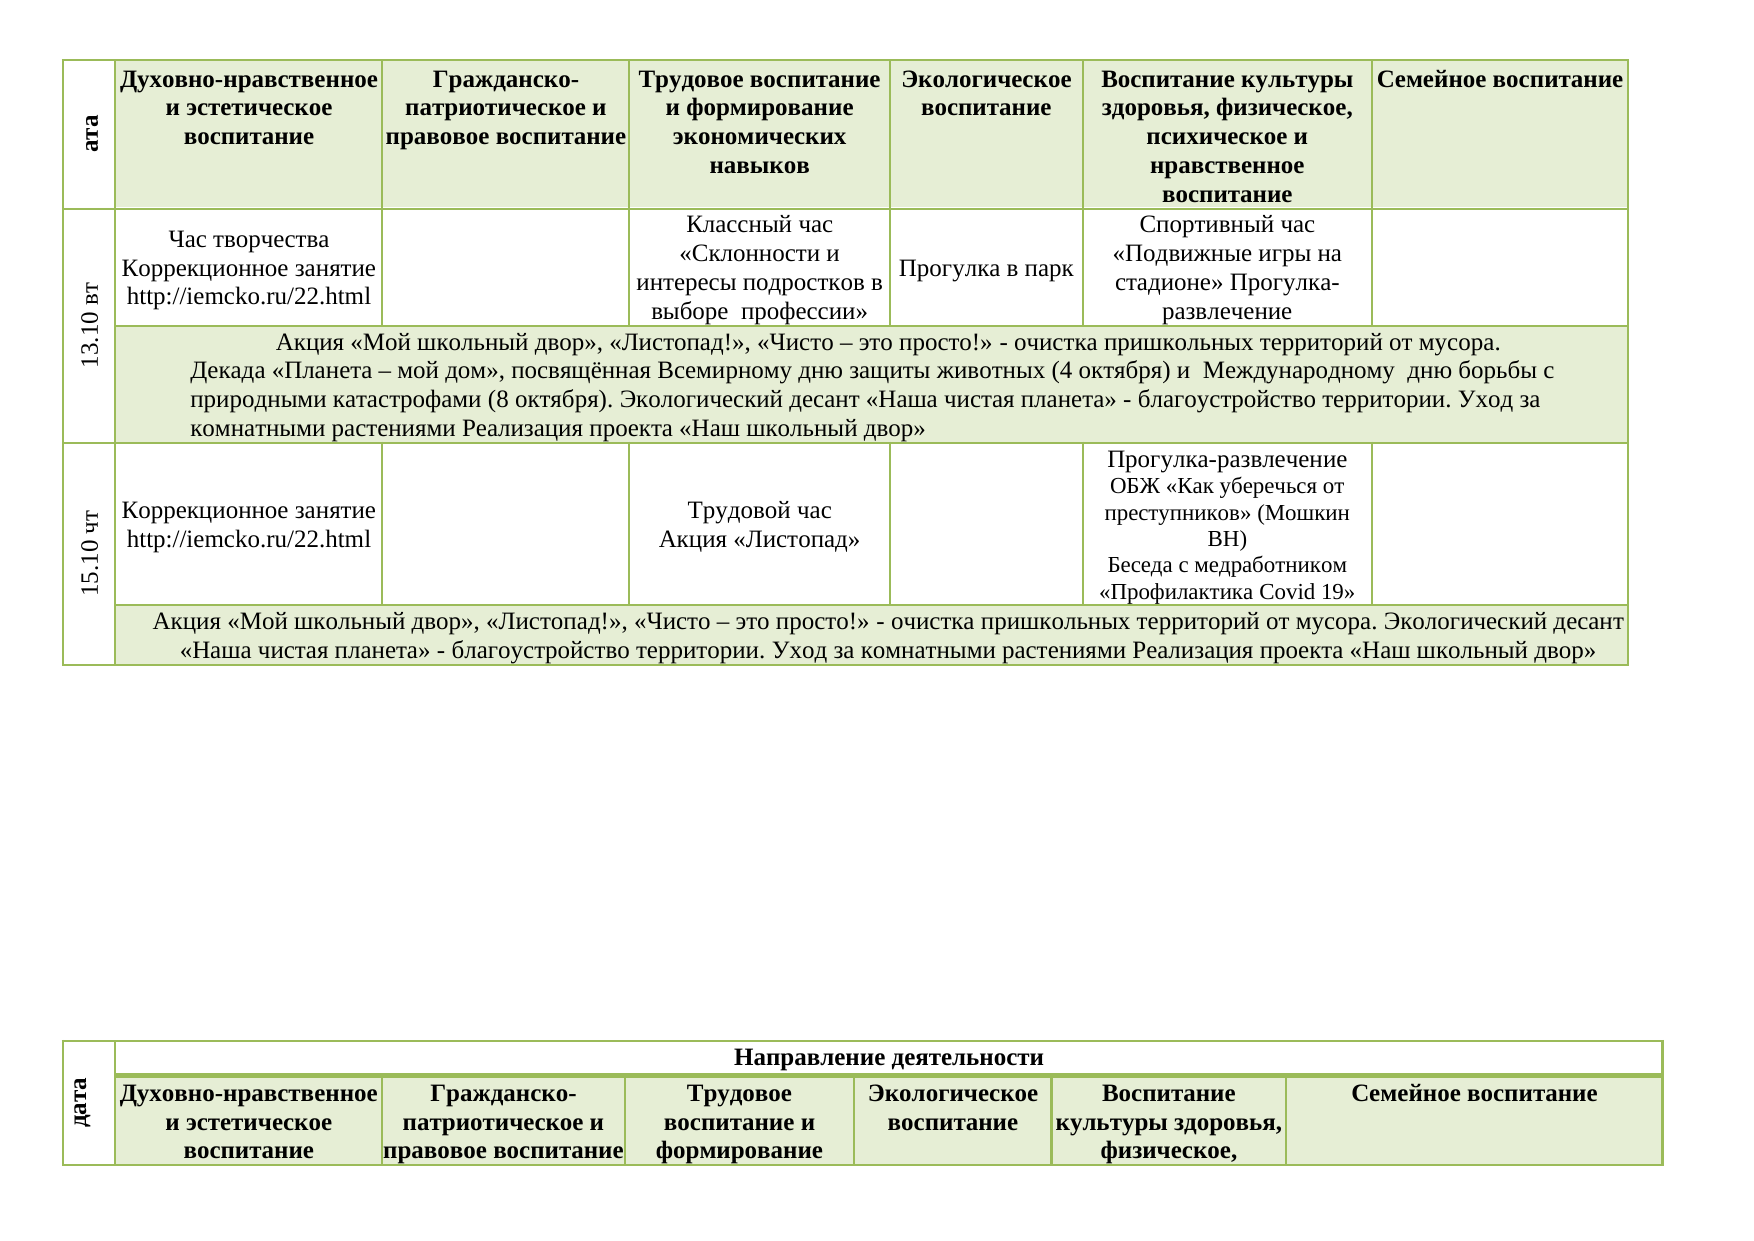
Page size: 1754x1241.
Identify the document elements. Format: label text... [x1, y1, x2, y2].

table_cell Воспитание культуры здоровья, физическое, психическое и нравственное воспитание [1084, 61, 1371, 207]
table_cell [383, 1078, 624, 1164]
table_cell [891, 444, 1082, 604]
table_cell Коррекционное занятие http://iemcko.ru/22.html [116, 444, 381, 604]
table_cell Трудовой час Акция «Листопад» [630, 444, 889, 604]
table_cell [1373, 444, 1627, 604]
table_header дата [64, 1042, 114, 1164]
table_cell [383, 210, 628, 324]
table_header дата [64, 61, 114, 207]
table_cell [1373, 210, 1627, 324]
table_cell [383, 444, 628, 604]
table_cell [1053, 1078, 1285, 1164]
table_cell Гражданско-патриотическое и правовое воспитание [383, 61, 628, 207]
table_cell Классный час «Склонности и интересы подростков в выборе профессии» [630, 210, 889, 324]
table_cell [626, 1078, 853, 1164]
table_cell Экологическое воспитание [891, 61, 1082, 207]
table_cell Спортивный час «Подвижные игры на стадионе» Прогулка-развлечение [1084, 210, 1371, 324]
table_header Направление деятельности [116, 1042, 1661, 1073]
table_cell 13.10 вт [64, 210, 114, 442]
table_cell Семейное воспитание [1373, 61, 1627, 207]
table_cell Акция «Мой школьный двор», «Листопад!», «Чисто – это просто!» - очистка пришкольных территорий от мусора. Экологический десант «Наша чистая планета» - благоустройство территории. Уход за комнатными растениями Реализация проекта «Наш школьный двор» [116, 606, 1627, 664]
table_cell Трудовое воспитание и формирование экономических навыков [630, 61, 889, 207]
table_cell Прогулка в парк [891, 210, 1082, 324]
table_cell Духовно-нравственное и эстетическое воспитание [116, 61, 381, 207]
table_cell Час творчества Коррекционное занятие http://iemcko.ru/22.html [116, 210, 381, 324]
table_cell Семейное воспитание [1287, 1078, 1661, 1164]
table_cell 15.10 чт [64, 444, 114, 664]
table_cell Прогулка-развлечение ОБЖ «Как уберечься от преступников» (Мошкин ВН) Беседа с медработником «Профилактика Covid 19» [1084, 444, 1371, 604]
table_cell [116, 1078, 381, 1164]
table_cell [855, 1078, 1050, 1164]
